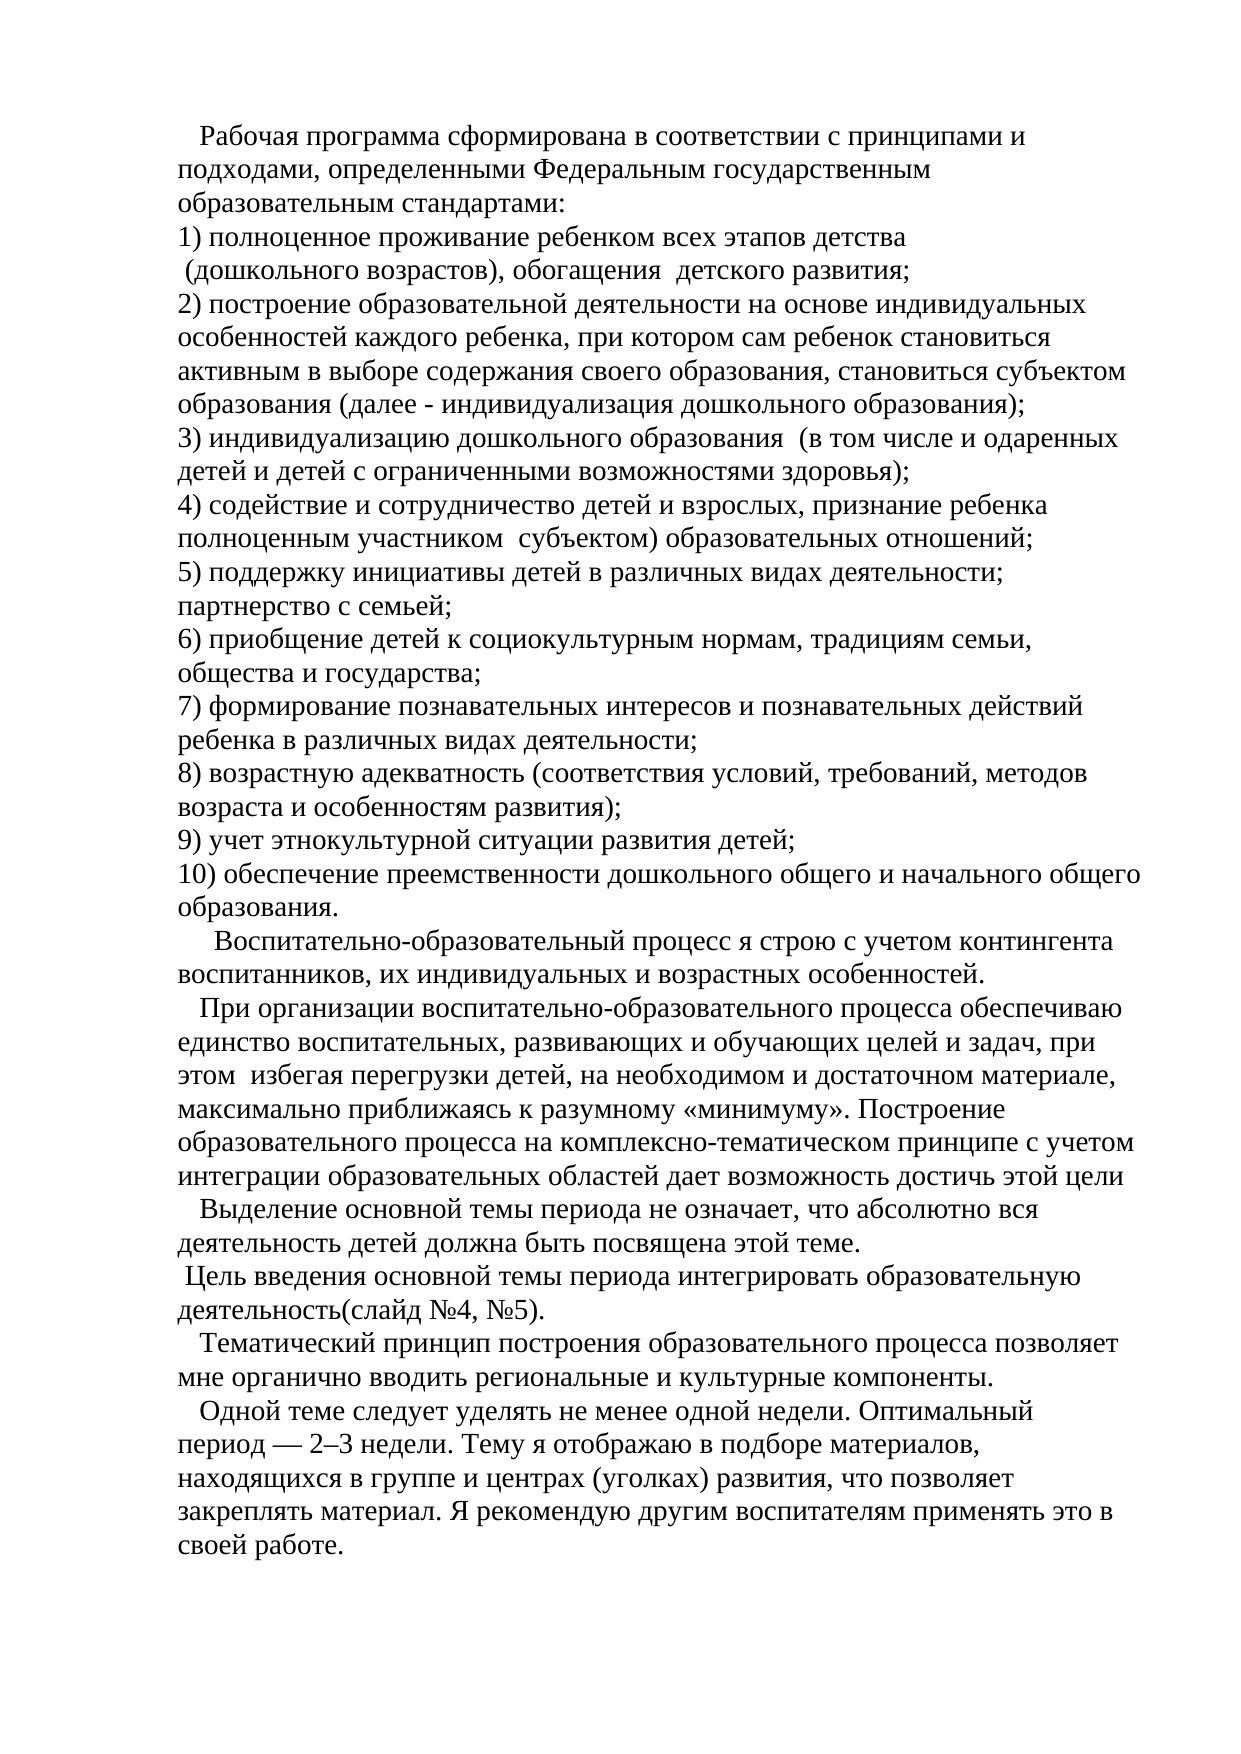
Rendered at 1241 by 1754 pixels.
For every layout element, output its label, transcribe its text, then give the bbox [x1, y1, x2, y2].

text 6) приобщение детей к социокультурным нормам, традициям семьи, общества и государства; [177, 621, 1152, 688]
text Рабочая программа сформирована в соответствии с принципами и подходами, определенными Федеральным государственным образовательным стандартами: [177, 118, 1152, 219]
text Тематический принцип построения образовательного процесса позволяет [177, 1326, 1152, 1359]
text 3) индивидуализацию дошкольного образования (в том числе и одаренных детей и детей с ограниченными возможностями здоровья); [177, 420, 1152, 487]
text Одной теме следует уделять не менее одной недели. Оптимальный [177, 1393, 1152, 1426]
text 7) формирование познавательных интересов и познавательных действий ребенка в различных видах деятельности; [177, 688, 1152, 755]
text Воспитательно-образовательный процесс я строю с учетом контингента воспитанников, их индивидуальных и возрастных особенностей. [177, 923, 1152, 990]
text 10) обеспечение преемственности дошкольного общего и начального общего образования. [177, 856, 1152, 923]
text При организации воспитательно-образовательного процесса обеспечиваю единство воспитательных, развивающих и обучающих целей и задач, при этом избегая перегрузки детей, на необходимом и достаточном материале, максимально приближаясь к разумному «минимуму». Построение образовательного процесса на комплексно-тематическом принципе с учетом интеграции образовательных областей дает возможность достичь этой цели [177, 990, 1152, 1191]
text 9) учет этнокультурной ситуации развития детей; [177, 822, 1152, 856]
text Выделение основной темы периода не означает, что абсолютно вся деятельность детей должна быть посвящена этой теме. [177, 1191, 1152, 1258]
text 2) построение образовательной деятельности на основе индивидуальных особенностей каждого ребенка, при котором сам ребенок становиться активным в выборе содержания своего образования, становиться субъектом образования (далее - индивидуализация дошкольного образования); [177, 286, 1152, 420]
text 1) полноценное проживание ребенком всех этапов детства [177, 219, 1152, 252]
text (дошкольного возрастов), обогащения детского развития; [177, 252, 1152, 286]
text 8) возрастную адекватность (соответствия условий, требований, методов возраста и особенностям развития); [177, 755, 1152, 822]
text 4) содействие и сотрудничество детей и взрослых, признание ребенка полноценным участником субъектом) образовательных отношений; [177, 487, 1152, 554]
text находящихся в группе и центрах (уголках) развития, что позволяет закреплять материал. Я рекомендую другим воспитателям применять это в своей работе. [177, 1460, 1152, 1560]
text мне органично вводить региональные и культурные компоненты. [177, 1359, 1152, 1393]
text Цель введения основной темы периода интегрировать образовательную деятельность(слайд №4, №5). [177, 1258, 1152, 1326]
text период — 2–3 недели. Тему я отображаю в подборе материалов, [177, 1426, 1152, 1460]
text 5) поддержку инициативы детей в различных видах деятельности; партнерство с семьей; [177, 554, 1152, 621]
